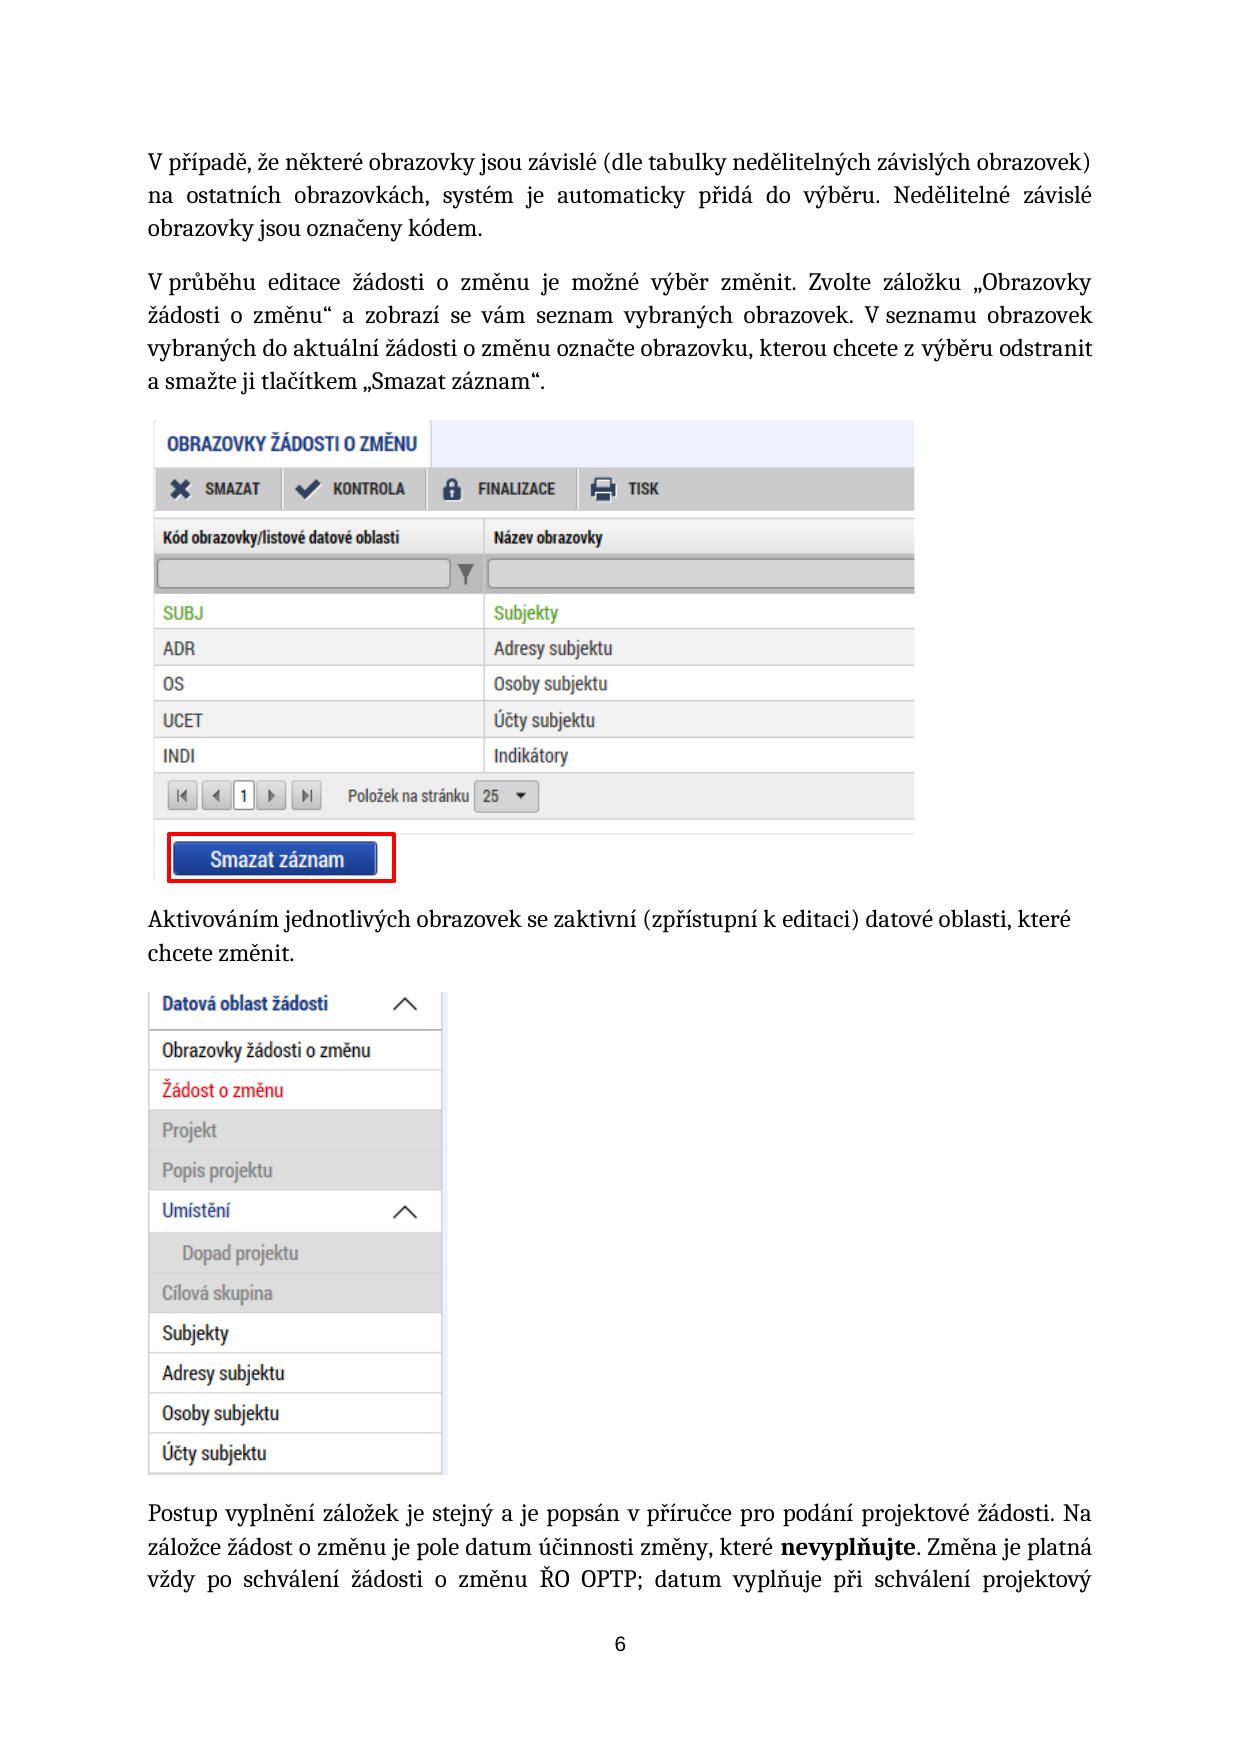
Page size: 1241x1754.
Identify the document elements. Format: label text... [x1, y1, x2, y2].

text Aktivováním jednotlivých obrazovek se zaktivní (zpřístupní k editaci) datové oblasti, které chcete změnit. [148, 905, 1093, 967]
picture [153, 420, 915, 881]
picture [171, 836, 392, 879]
picture [147, 992, 448, 1475]
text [148, 1499, 1093, 1594]
text V případě, že některé obrazovky jsou závislé (dle tabulky nedělitelných závislých obrazovek) na ostatních obrazovkách, systém je automaticky přidá do výběru. Nedělitelné závislé obrazovky jsou označeny kódem. [148, 148, 1093, 242]
text V průběhu editace žádosti o změnu je možné výběr změnit. Zvolte záložku „Obrazovky žádosti o změnu“ a zobrazí se vám seznam vybraných obrazovek. V seznamu obrazovek vybraných do aktuální žádosti o změnu označte obrazovku, kterou chcete z výběru odstranit a smažte ji tlačítkem „Smazat záznam“. [148, 267, 1093, 395]
